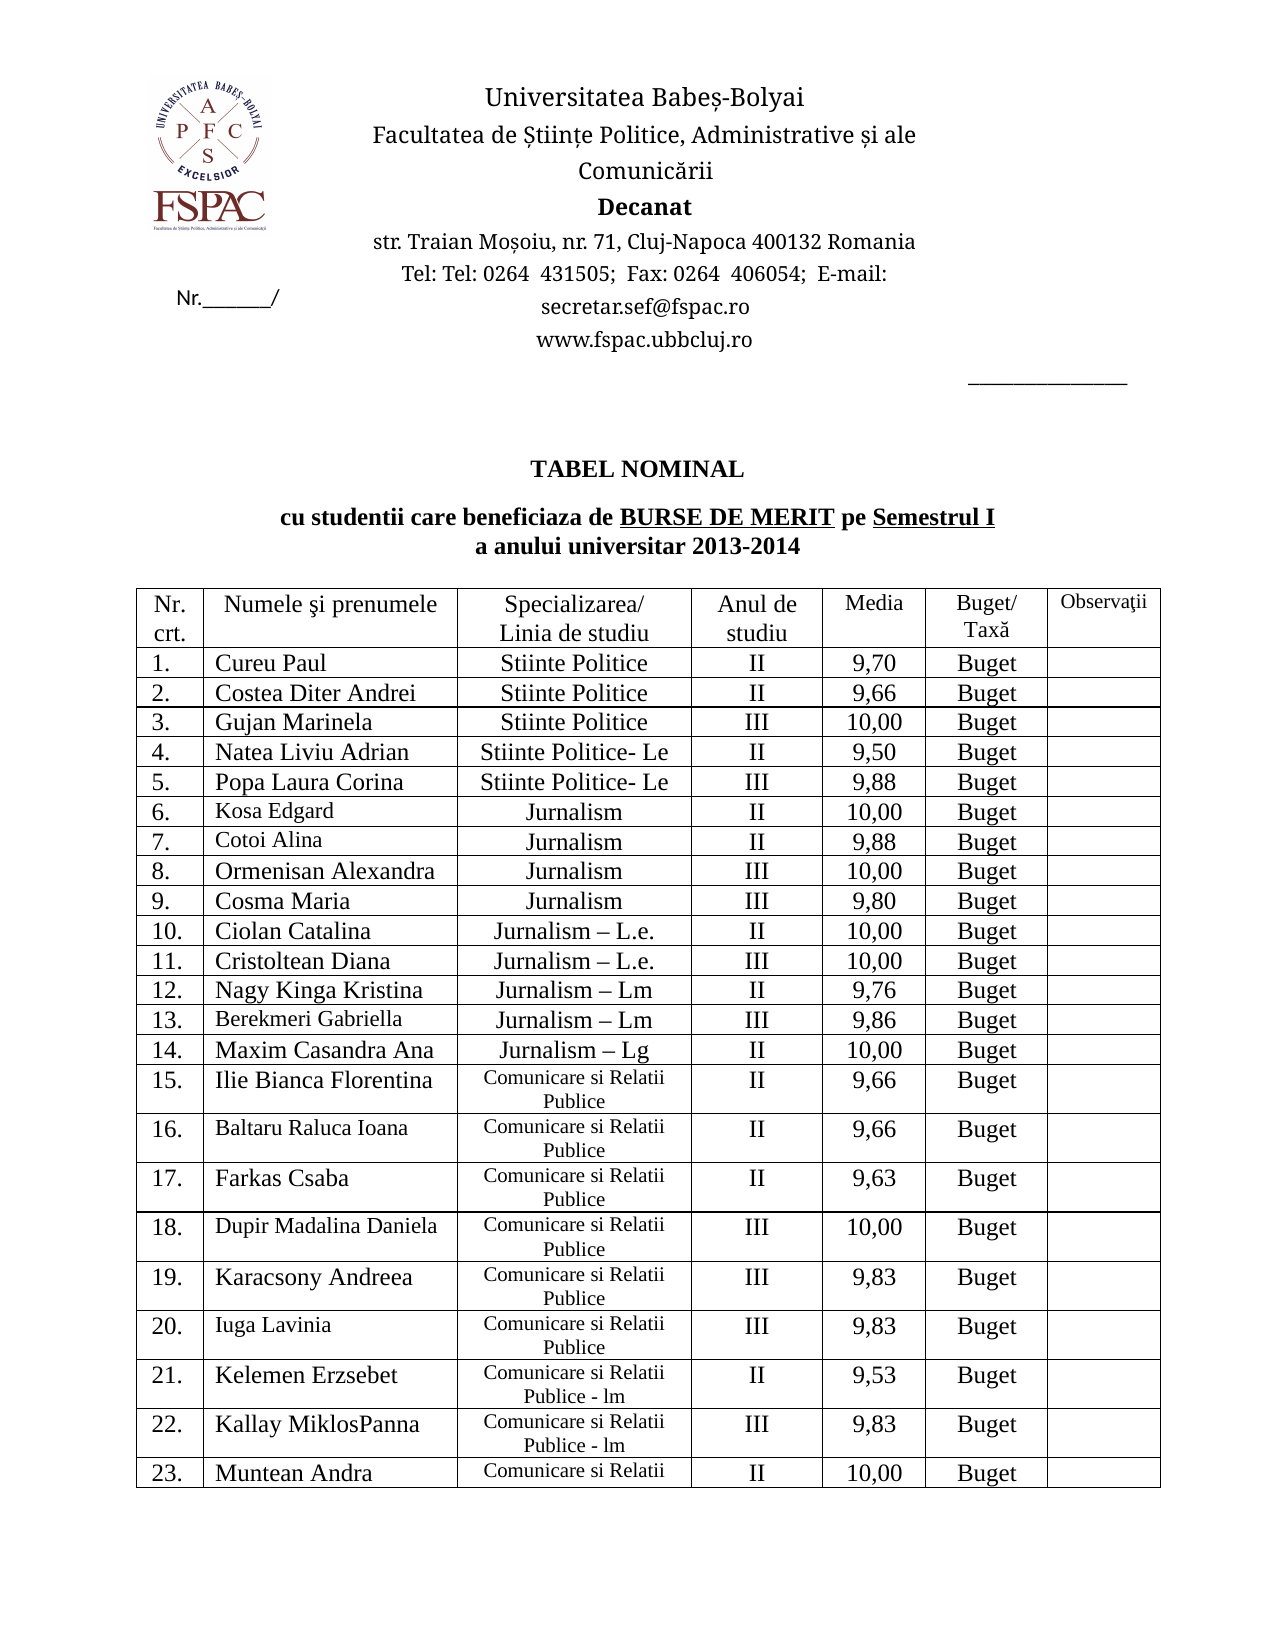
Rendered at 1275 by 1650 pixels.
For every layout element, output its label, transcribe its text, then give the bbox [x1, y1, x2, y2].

table_cell [1048, 797, 1160, 826]
table_cell Muntean Andra [204, 1458, 457, 1487]
table_cell Cotoi Alina [204, 827, 457, 855]
text a anului universitar 2013-2014 [148, 531, 1127, 559]
table_cell 9,83 [823, 1409, 925, 1457]
table_cell Stiinte Politice [458, 648, 691, 677]
table_cell [1048, 1262, 1160, 1310]
table_cell Berekmeri Gabriella [204, 1005, 457, 1034]
table_cell Buget [926, 1035, 1047, 1064]
text cu studentii care beneficiaza de BURSE DE MERIT pe Semestrul I [148, 502, 1127, 531]
table_cell Dupir Madalina Daniela [204, 1213, 457, 1261]
table_cell [137, 1035, 203, 1064]
table_cell Stiinte Politice- Le [458, 737, 691, 766]
table_cell Kosa Edgard [204, 797, 457, 826]
table_cell II [692, 1035, 822, 1064]
table_cell [137, 678, 203, 706]
table_cell Buget [926, 797, 1047, 826]
table_cell 9,66 [823, 1065, 925, 1113]
table_cell II [692, 648, 822, 677]
table_cell [137, 737, 203, 766]
table_cell Ilie Bianca Florentina [204, 1065, 457, 1113]
table_cell Buget [926, 916, 1047, 945]
table_cell [1048, 1005, 1160, 1034]
table_cell [137, 1311, 203, 1359]
table_cell [137, 1458, 203, 1487]
table_cell II [692, 678, 822, 706]
table_cell [137, 708, 203, 736]
table_cell II [692, 797, 822, 826]
table_cell [137, 1065, 203, 1113]
table_cell [1048, 1065, 1160, 1113]
table_cell Buget [926, 648, 1047, 677]
table_cell Comunicare si Relatii Publice [458, 1213, 691, 1261]
table_cell 10,00 [823, 946, 925, 974]
table_cell [1048, 1458, 1160, 1487]
table_cell Buget [926, 1213, 1047, 1261]
picture [147, 75, 273, 236]
table_cell Buget [926, 886, 1047, 915]
table_cell [137, 648, 203, 677]
table_cell [1048, 946, 1160, 974]
table_cell Buget [926, 1163, 1047, 1211]
table_cell Jurnalism – Lm [458, 1005, 691, 1034]
table_cell [137, 856, 203, 885]
table_cell II [692, 1065, 822, 1113]
table_header Nr. crt. [137, 589, 203, 647]
table_cell Cristoltean Diana [204, 946, 457, 974]
table_cell 9,70 [823, 648, 925, 677]
table_cell [137, 946, 203, 974]
text Nr.______/______________ [148, 283, 1127, 388]
text TABEL NOMINAL [148, 454, 1127, 483]
table_cell Buget [926, 946, 1047, 974]
table_cell Comunicare si Relatii Publice - lm [458, 1360, 691, 1408]
table_cell [1048, 1035, 1160, 1064]
table_cell Cureu Paul [204, 648, 457, 677]
table_cell Jurnalism – L.e. [458, 946, 691, 974]
table_cell Comunicare si Relatii Publice [458, 1114, 691, 1162]
table_cell Buget [926, 1311, 1047, 1359]
table_cell Buget [926, 1114, 1047, 1162]
table_cell Stiinte Politice- Le [458, 767, 691, 796]
table_cell [137, 976, 203, 1004]
table_cell Gujan Marinela [204, 708, 457, 736]
table_cell Buget [926, 1409, 1047, 1457]
table_cell II [692, 1163, 822, 1211]
table_cell III [692, 1005, 822, 1034]
table_cell III [692, 1213, 822, 1261]
table_cell Comunicare si Relatii Publice - lm [458, 1409, 691, 1457]
table_cell [137, 827, 203, 855]
table_cell Natea Liviu Adrian [204, 737, 457, 766]
table_cell 10,00 [823, 1458, 925, 1487]
table_cell III [692, 1311, 822, 1359]
table_cell [137, 1213, 203, 1261]
table_cell Stiinte Politice [458, 678, 691, 706]
table_cell [1048, 856, 1160, 885]
table_cell 10,00 [823, 708, 925, 736]
table_cell Buget [926, 976, 1047, 1004]
table_cell [137, 1360, 203, 1408]
table_cell II [692, 827, 822, 855]
table_cell Farkas Csaba [204, 1163, 457, 1211]
table_cell Jurnalism [458, 797, 691, 826]
table_cell II [692, 976, 822, 1004]
table_cell Popa Laura Corina [204, 767, 457, 796]
table_cell [137, 1005, 203, 1034]
table_cell II [692, 1114, 822, 1162]
table_cell [137, 916, 203, 945]
table_cell Buget [926, 1360, 1047, 1408]
table_cell 10,00 [823, 856, 925, 885]
table_cell Buget [926, 1262, 1047, 1310]
table_cell [1048, 678, 1160, 706]
table_cell Jurnalism – Lg [458, 1035, 691, 1064]
table_cell Maxim Casandra Ana [204, 1035, 457, 1064]
table_cell 9,80 [823, 886, 925, 915]
table_cell [1048, 976, 1160, 1004]
table_cell Stiinte Politice [458, 708, 691, 736]
table_cell Buget [926, 737, 1047, 766]
table_cell Buget [926, 1005, 1047, 1034]
table_cell II [692, 1458, 822, 1487]
table_cell Nagy Kinga Kristina [204, 976, 457, 1004]
table_cell 9,83 [823, 1311, 925, 1359]
table_cell Jurnalism [458, 886, 691, 915]
table_cell Cosma Maria [204, 886, 457, 915]
table_cell [1048, 1163, 1160, 1211]
table_cell III [692, 886, 822, 915]
table_cell II [692, 1360, 822, 1408]
table_cell [137, 767, 203, 796]
table_cell III [692, 1262, 822, 1310]
table_cell Jurnalism [458, 827, 691, 855]
table_cell [1048, 1213, 1160, 1261]
table_cell 9,66 [823, 1114, 925, 1162]
table_cell [1048, 767, 1160, 796]
table_cell Jurnalism [458, 856, 691, 885]
table_cell [1048, 1360, 1160, 1408]
table_cell 9,66 [823, 678, 925, 706]
table_header Buget/ Taxă [926, 589, 1047, 647]
table_cell Buget [926, 827, 1047, 855]
table_cell 9,86 [823, 1005, 925, 1034]
table_header Observaţii [1048, 589, 1160, 647]
table_cell Iuga Lavinia [204, 1311, 457, 1359]
table_cell Karacsony Andreea [204, 1262, 457, 1310]
table_cell Kallay MiklosPanna [204, 1409, 457, 1457]
table_cell 10,00 [823, 1213, 925, 1261]
table_cell Costea Diter Andrei [204, 678, 457, 706]
table_cell [1048, 737, 1160, 766]
table_cell Comunicare si Relatii Publice [458, 1311, 691, 1359]
table_cell [1048, 1114, 1160, 1162]
table_header Numele şi prenumele [204, 589, 457, 647]
table_cell [1048, 648, 1160, 677]
table_cell II [692, 916, 822, 945]
table_cell Ormenisan Alexandra [204, 856, 457, 885]
table_cell [137, 1409, 203, 1457]
table_cell III [692, 708, 822, 736]
table_cell Buget [926, 767, 1047, 796]
table_cell 9,76 [823, 976, 925, 1004]
table_cell Buget [926, 678, 1047, 706]
table_cell [137, 1114, 203, 1162]
table_cell Comunicare si Relatii Publice [458, 1163, 691, 1211]
table_cell Buget [926, 1458, 1047, 1487]
table_cell Kelemen Erzsebet [204, 1360, 457, 1408]
table_cell [1048, 827, 1160, 855]
table_cell [137, 886, 203, 915]
table_cell 9,88 [823, 767, 925, 796]
table_cell III [692, 946, 822, 974]
table_cell Baltaru Raluca Ioana [204, 1114, 457, 1162]
table_cell [137, 797, 203, 826]
table_cell [137, 1163, 203, 1211]
table_cell Jurnalism – L.e. [458, 916, 691, 945]
table_cell Comunicare si Relatii Publice [458, 1262, 691, 1310]
table_cell 9,63 [823, 1163, 925, 1211]
table_cell Buget [926, 708, 1047, 736]
table_cell Ciolan Catalina [204, 916, 457, 945]
table_cell Comunicare si Relatii Publice [458, 1065, 691, 1113]
table_header Media [823, 589, 925, 647]
table_cell Jurnalism – Lm [458, 976, 691, 1004]
table_cell [1048, 708, 1160, 736]
table_cell Buget [926, 1065, 1047, 1113]
table_header Anul de studiu [692, 589, 822, 647]
table_cell III [692, 767, 822, 796]
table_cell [458, 1458, 691, 1487]
table_cell [1048, 1311, 1160, 1359]
table_cell 10,00 [823, 1035, 925, 1064]
table_cell 10,00 [823, 797, 925, 826]
table_cell 9,53 [823, 1360, 925, 1408]
table_cell Buget [926, 856, 1047, 885]
table_cell 9,88 [823, 827, 925, 855]
table_cell II [692, 737, 822, 766]
table_cell 10,00 [823, 916, 925, 945]
table_cell III [692, 856, 822, 885]
table_cell [1048, 886, 1160, 915]
table_cell III [692, 1409, 822, 1457]
table_header Specializarea/ Linia de studiu [458, 589, 691, 647]
table_cell [137, 1262, 203, 1310]
table_cell [1048, 1409, 1160, 1457]
table_cell 9,83 [823, 1262, 925, 1310]
table_cell [1048, 916, 1160, 945]
table_cell 9,50 [823, 737, 925, 766]
